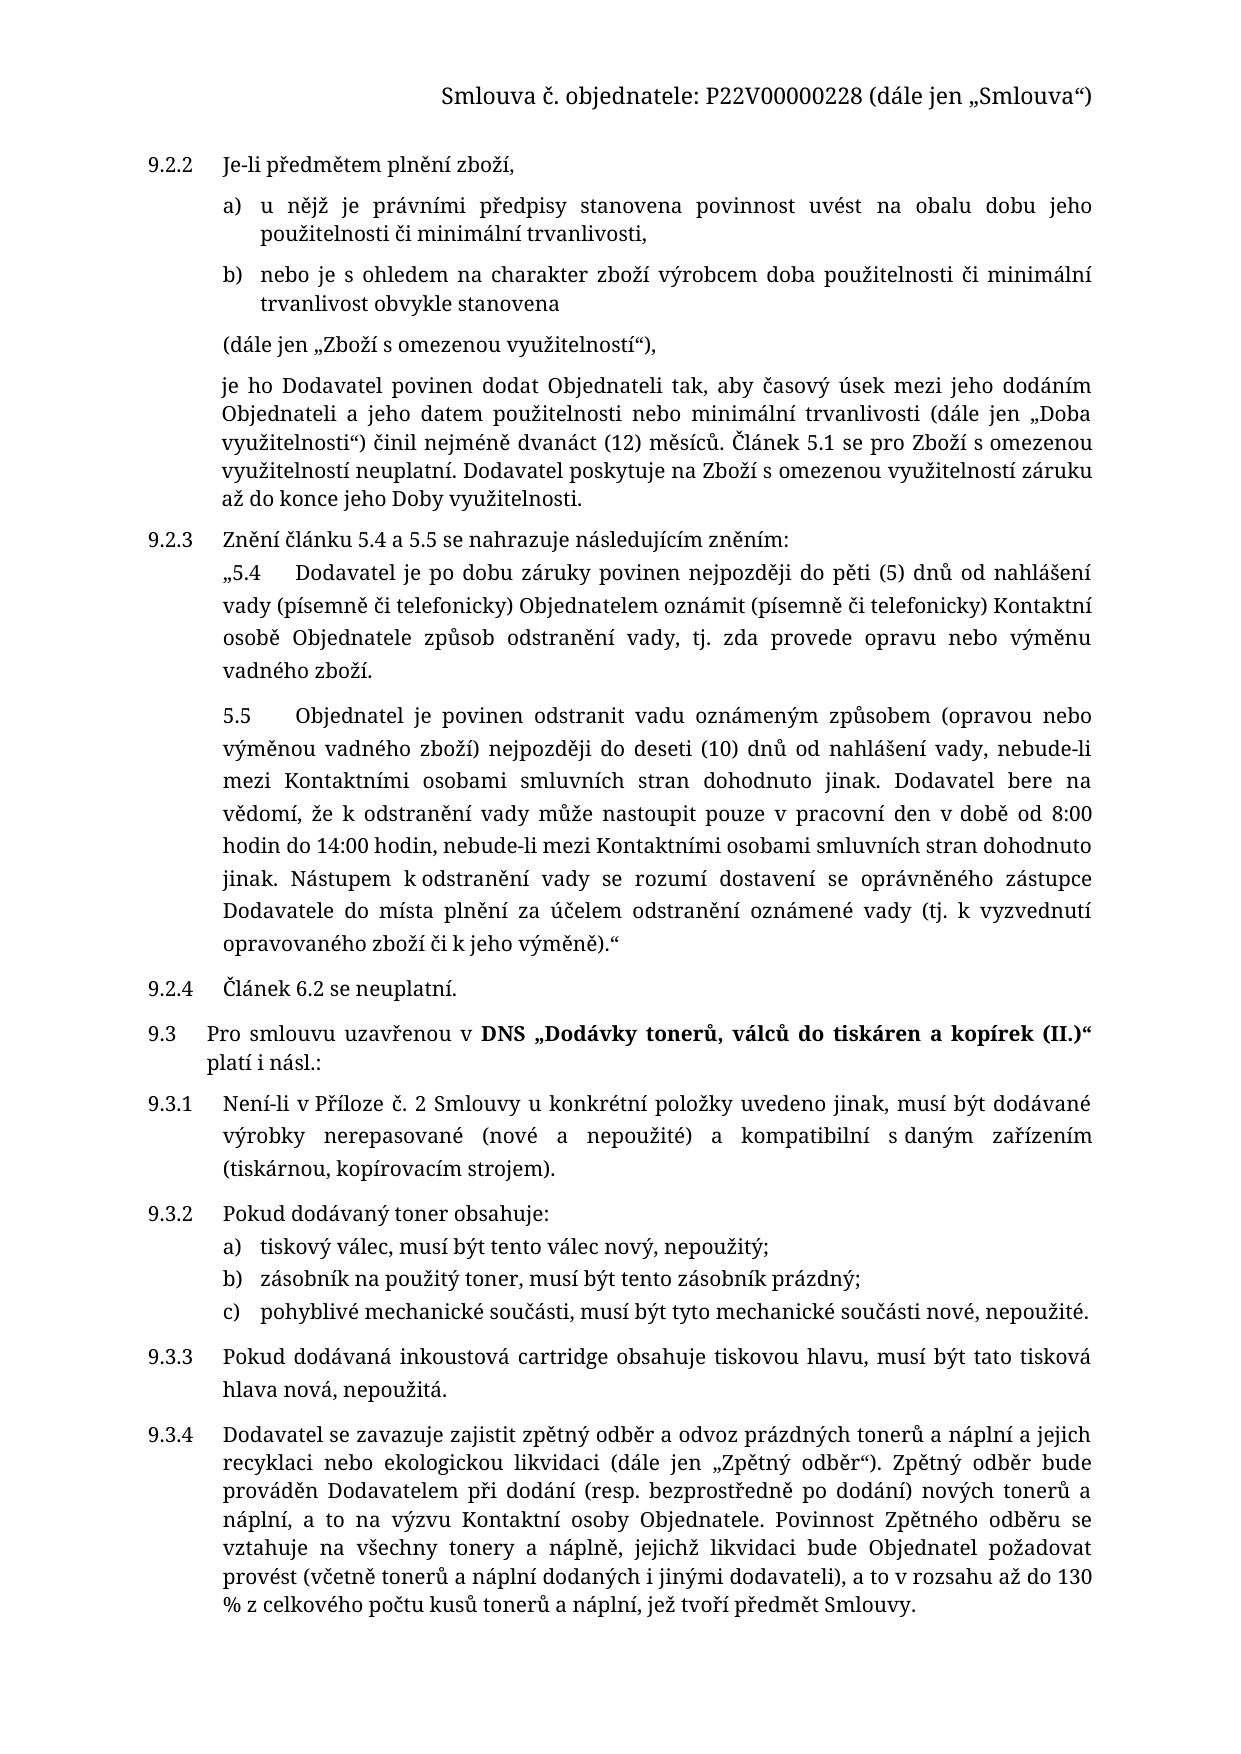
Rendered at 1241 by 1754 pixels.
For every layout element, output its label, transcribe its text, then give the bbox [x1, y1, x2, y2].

list Není-li v Příloze č. 2 Smlouvy u konkrétní položky uvedeno jinak, musí být dodávané výrobky nerepasované (nové a nepoužité) a kompatibilní s daným zařízením (tiskárnou, kopírovacím strojem). [148, 1089, 1093, 1182]
list Je-li předmětem plnění zboží, [148, 150, 1093, 179]
list tiskový válec, musí být tento válec nový, nepoužitý; [223, 1232, 1093, 1260]
list Článek 6.2 se neuplatní. [148, 974, 1093, 1003]
list u nějž je právními předpisy stanovena povinnost uvést na obalu dobu jeho použitelnosti či minimální trvanlivosti, [223, 191, 1093, 248]
list Pro smlouvu uzavřenou v DNS „Dodávky tonerů, válců do tiskáren a kopírek (II.)“ platí i násl.: [148, 1019, 1093, 1076]
text je ho Dodavatel povinen dodat Objednateli tak, aby časový úsek mezi jeho dodáním Objednateli a jeho datem použitelnosti nebo minimální trvanlivosti (dále jen „Doba využitelnosti“) činil nejméně dvanáct (12) měsíců. Článek 5.1 se pro Zboží s omezenou využitelností neuplatní. Dodavatel poskytuje na Zboží s omezenou využitelností záruku až do konce jeho Doby využitelnosti. [221, 371, 1093, 513]
list Dodavatel se zavazuje zajistit zpětný odběr a odvoz prázdných tonerů a náplní a jejich recyklaci nebo ekologickou likvidaci (dále jen „Zpětný odběr“). Zpětný odběr bude prováděn Dodavatelem při dodání (resp. bezprostředně po dodání) nových tonerů a náplní, a to na výzvu Kontaktní osoby Objednatele. Povinnost Zpětného odběru se vztahuje na všechny tonery a náplně, jejichž likvidaci bude Objednatel požadovat provést (včetně tonerů a náplní dodaných i jinými dodavateli), a to v rozsahu až do 130 % z celkového počtu kusů tonerů a náplní, jež tvoří předmět Smlouvy. [148, 1420, 1093, 1619]
list Pokud dodávaná inkoustová cartridge obsahuje tiskovou hlavu, musí být tato tisková hlava nová, nepoužitá. [148, 1342, 1093, 1403]
list pohyblivé mechanické součásti, musí být tyto mechanické součásti nové, nepoužité. [223, 1297, 1093, 1325]
list nebo je s ohledem na charakter zboží výrobcem doba použitelnosti či minimální trvanlivost obvykle stanovena [223, 261, 1093, 317]
list Znění článku 5.4 a 5.5 se nahrazuje následujícím zněním: [148, 526, 1093, 554]
list zásobník na použitý toner, musí být tento zásobník prázdný; [223, 1264, 1093, 1293]
list „5.4 Dodavatel je po dobu záruky povinen nejpozději do pěti (5) dnů od nahlášení vady (písemně či telefonicky) Objednatelem oznámit (písemně či telefonicky) Kontaktní osobě Objednatele způsob odstranění vady, tj. zda provede opravu nebo výměnu vadného zboží. [223, 558, 1093, 684]
text (dále jen „Zboží s omezenou využitelností“), [223, 330, 1093, 358]
list 5.5 Objednatel je povinen odstranit vadu oznámeným způsobem (opravou nebo výměnou vadného zboží) nejpozději do deseti (10) dnů od nahlášení vady, nebude-li mezi Kontaktními osobami smluvních stran dohodnuto jinak. Dodavatel bere na vědomí, že k odstranění vady může nastoupit pouze v pracovní den v době od 8:00 hodin do 14:00 hodin, nebude-li mezi Kontaktními osobami smluvních stran dohodnuto jinak. Nástupem k odstranění vady se rozumí dostavení se oprávněného zástupce Dodavatele do místa plnění za účelem odstranění oznámené vady (tj. k vyzvednutí opravovaného zboží či k jeho výměně).“ [223, 701, 1093, 958]
list Pokud dodávaný toner obsahuje: [148, 1199, 1093, 1228]
